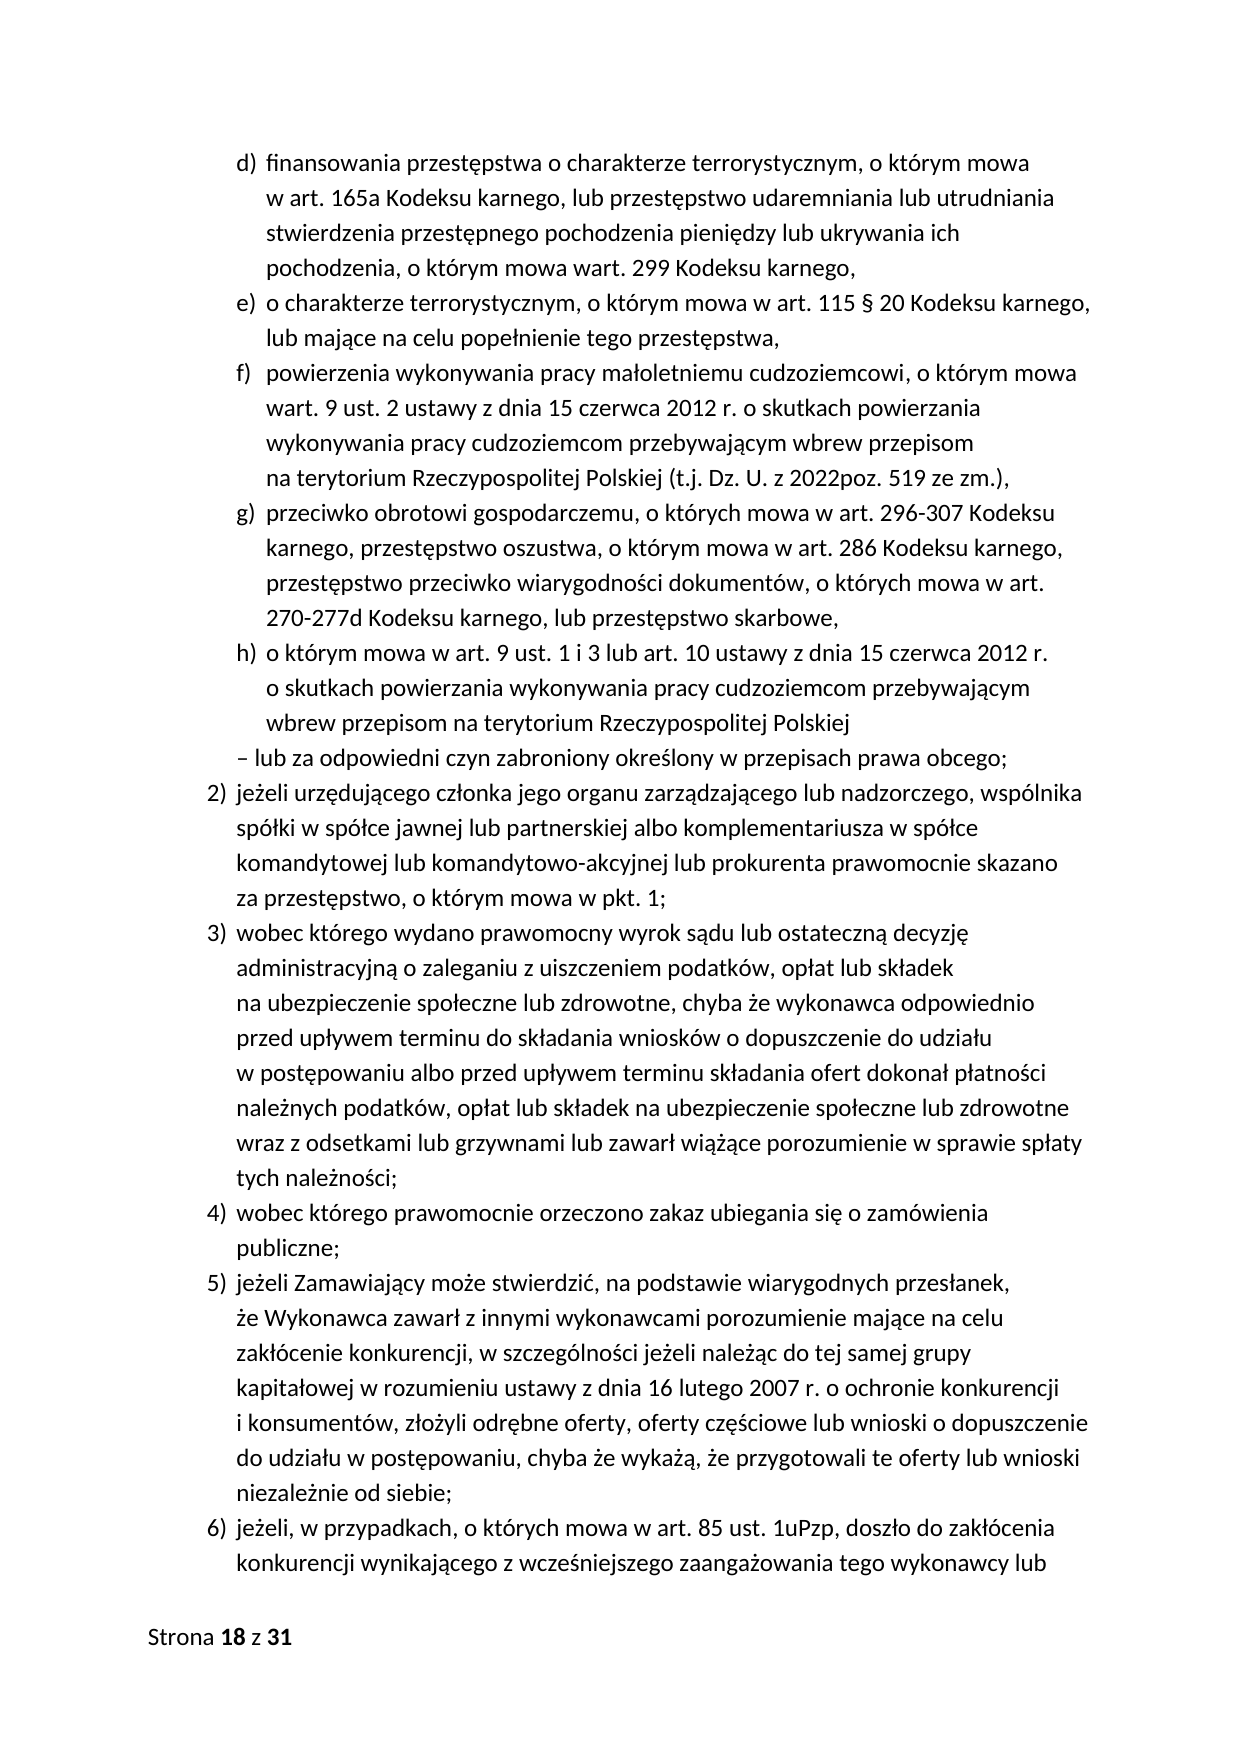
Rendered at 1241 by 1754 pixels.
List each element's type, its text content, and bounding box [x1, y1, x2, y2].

list powierzenia wykonywania pracy małoletniemu cudzoziemcowi, o którym mowa wart. 9 ust. 2 ustawy z dnia 15 czerwca 2012 r. o skutkach powierzania wykonywania pracy cudzoziemcom przebywającym wbrew przepisom na terytorium Rzeczypospolitej Polskiej (t.j. Dz. U. z 2022poz. 519 ze zm.), [236, 358, 1093, 493]
list o którym mowa w art. 9 ust. 1 i 3 lub art. 10 ustawy z dnia 15 czerwca 2012 r. o skutkach powierzania wykonywania pracy cudzoziemcom przebywającym wbrew przepisom na terytorium Rzeczypospolitej Polskiej [236, 638, 1093, 738]
text – lub za odpowiedni czyn zabroniony określony w przepisach prawa obcego; [236, 743, 1093, 773]
list jeżeli urzędującego członka jego organu zarządzającego lub nadzorczego, wspólnika spółki w spółce jawnej lub partnerskiej albo komplementariusza w spółce komandytowej lub komandytowo-akcyjnej lub prokurenta prawomocnie skazano za przestępstwo, o którym mowa w pkt. 1; [207, 778, 1093, 913]
list o charakterze terrorystycznym, o którym mowa w art. 115 § 20 Kodeksu karnego, lub mające na celu popełnienie tego przestępstwa, [236, 288, 1093, 353]
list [207, 1513, 1093, 1578]
list wobec którego wydano prawomocny wyrok sądu lub ostateczną decyzję administracyjną o zaleganiu z uiszczeniem podatków, opłat lub składek na ubezpieczenie społeczne lub zdrowotne, chyba że wykonawca odpowiednio przed upływem terminu do składania wniosków o dopuszczenie do udziału w postępowaniu albo przed upływem terminu składania ofert dokonał płatności należnych podatków, opłat lub składek na ubezpieczenie społeczne lub zdrowotne wraz z odsetkami lub grzywnami lub zawarł wiążące porozumienie w sprawie spłaty tych należności; [207, 918, 1093, 1193]
list przeciwko obrotowi gospodarczemu, o których mowa w art. 296-307 Kodeksu karnego, przestępstwo oszustwa, o którym mowa w art. 286 Kodeksu karnego, przestępstwo przeciwko wiarygodności dokumentów, o których mowa w art. 270-277d Kodeksu karnego, lub przestępstwo skarbowe, [236, 498, 1093, 633]
list wobec którego prawomocnie orzeczono zakaz ubiegania się o zamówienia publiczne; [207, 1198, 1093, 1263]
list finansowania przestępstwa o charakterze terrorystycznym, o którym mowa w art. 165a Kodeksu karnego, lub przestępstwo udaremniania lub utrudniania stwierdzenia przestępnego pochodzenia pieniędzy lub ukrywania ich pochodzenia, o którym mowa wart. 299 Kodeksu karnego, [236, 148, 1093, 283]
list jeżeli Zamawiający może stwierdzić, na podstawie wiarygodnych przesłanek, że Wykonawca zawarł z innymi wykonawcami porozumienie mające na celu zakłócenie konkurencji, w szczególności jeżeli należąc do tej samej grupy kapitałowej w rozumieniu ustawy z dnia 16 lutego 2007 r. o ochronie konkurencji i konsumentów, złożyli odrębne oferty, oferty częściowe lub wnioski o dopuszczenie do udziału w postępowaniu, chyba że wykażą, że przygotowali te oferty lub wnioski niezależnie od siebie; [207, 1268, 1093, 1508]
